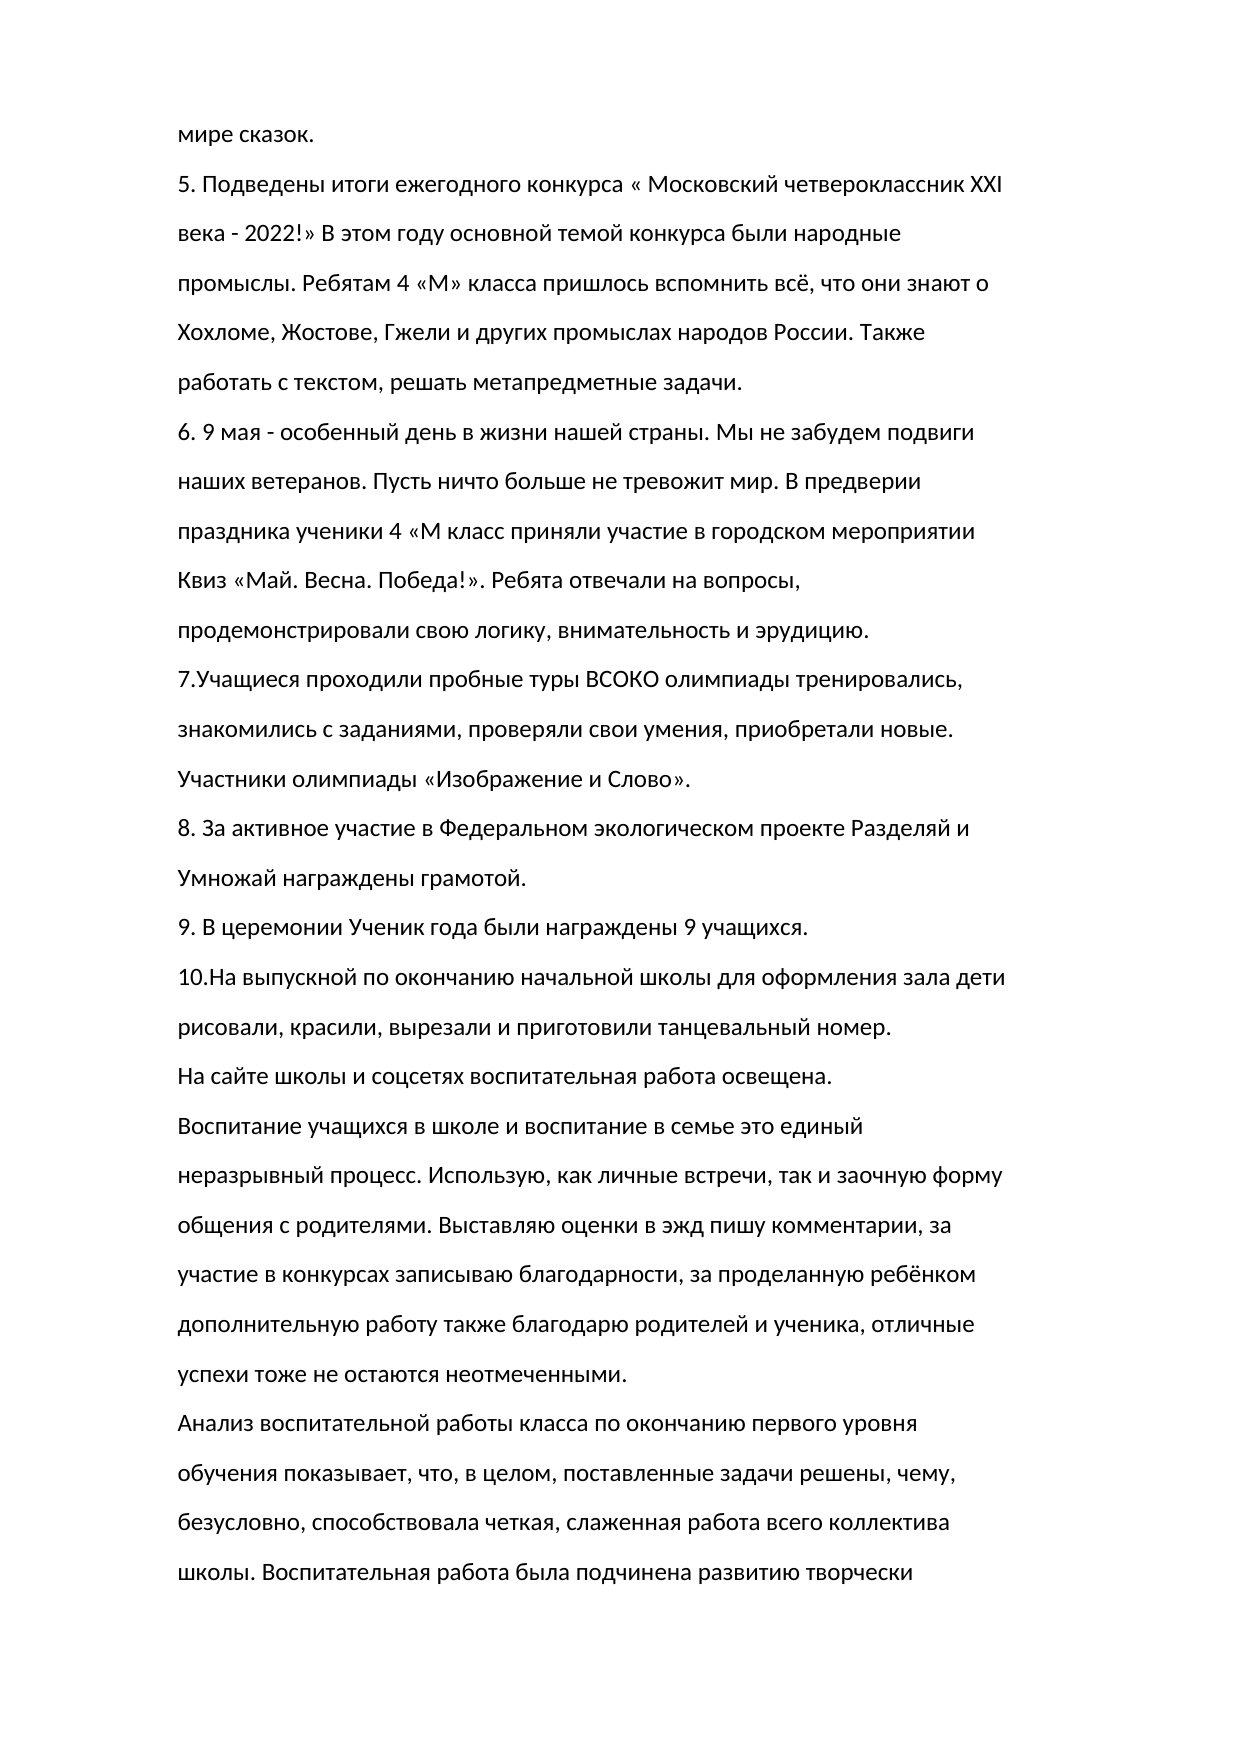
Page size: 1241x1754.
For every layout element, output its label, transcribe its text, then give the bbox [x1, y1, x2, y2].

text 9. В церемонии Ученик года были награждены 9 учащихся. [177, 911, 1152, 942]
text наших ветеранов. Пусть ничто больше не тревожит мир. В предверии [177, 465, 1152, 496]
text 7.Учащиеся проходили пробные туры ВСОКО олимпиады тренировались, [177, 663, 1152, 694]
text рисовали, красили, вырезали и приготовили танцевальный номер. [177, 1011, 1152, 1041]
text участие в конкурсах записываю благодарности, за проделанную ребёнком [177, 1258, 1152, 1289]
text успехи тоже не остаются неотмеченными. [177, 1358, 1152, 1388]
text На сайте школы и соцсетях воспитательная работа освещена. [177, 1060, 1152, 1091]
text Хохломе, Жостове, Гжели и других промыслах народов России. Также [177, 316, 1152, 347]
text праздника ученики 4 «М класс приняли участие в городском мероприятии [177, 515, 1152, 545]
text века - 2022!» В этом году основной темой конкурса были народные [177, 217, 1152, 248]
text 10.На выпускной по окончанию начальной школы для оформления зала дети [177, 961, 1152, 992]
text работать с текстом, решать метапредметные задачи. [177, 366, 1152, 397]
text мире сказок. [177, 118, 1152, 149]
text 6. 9 мая - особенный день в жизни нашей страны. Мы не забудем подвиги [177, 416, 1152, 446]
text 5. Подведены итоги ежегодного конкурса « Московский четвероклассник XXI [177, 168, 1152, 198]
text обучения показывает, что, в целом, поставленные задачи решены, чему, [177, 1457, 1152, 1487]
text продемонстрировали свою логику, внимательность и эрудицию. [177, 614, 1152, 644]
text общения с родителями. Выставляю оценки в эжд пишу комментарии, за [177, 1209, 1152, 1239]
text Участники олимпиады «Изображение и Слово». [177, 763, 1152, 793]
text Квиз «Май. Весна. Победа!». Ребята отвечали на вопросы, [177, 564, 1152, 595]
text Анализ воспитательной работы класса по окончанию первого уровня [177, 1407, 1152, 1438]
text 8. За активное участие в Федеральном экологическом проекте Разделяй и [177, 812, 1152, 843]
text школы. Воспитательная работа была подчинена развитию творчески [177, 1556, 1152, 1587]
text Умножай награждены грамотой. [177, 862, 1152, 892]
text Воспитание учащихся в школе и воспитание в семье это единый [177, 1110, 1152, 1140]
text неразрывный процесс. Использую, как личные встречи, так и заочную форму [177, 1159, 1152, 1190]
text безусловно, способствовала четкая, слаженная работа всего коллектива [177, 1506, 1152, 1537]
text промыслы. Ребятам 4 «М» класса пришлось вспомнить всё, что они знают о [177, 267, 1152, 297]
text дополнительную работу также благодарю родителей и ученика, отличные [177, 1308, 1152, 1339]
text знакомились с заданиями, проверяли свои умения, приобретали новые. [177, 713, 1152, 744]
